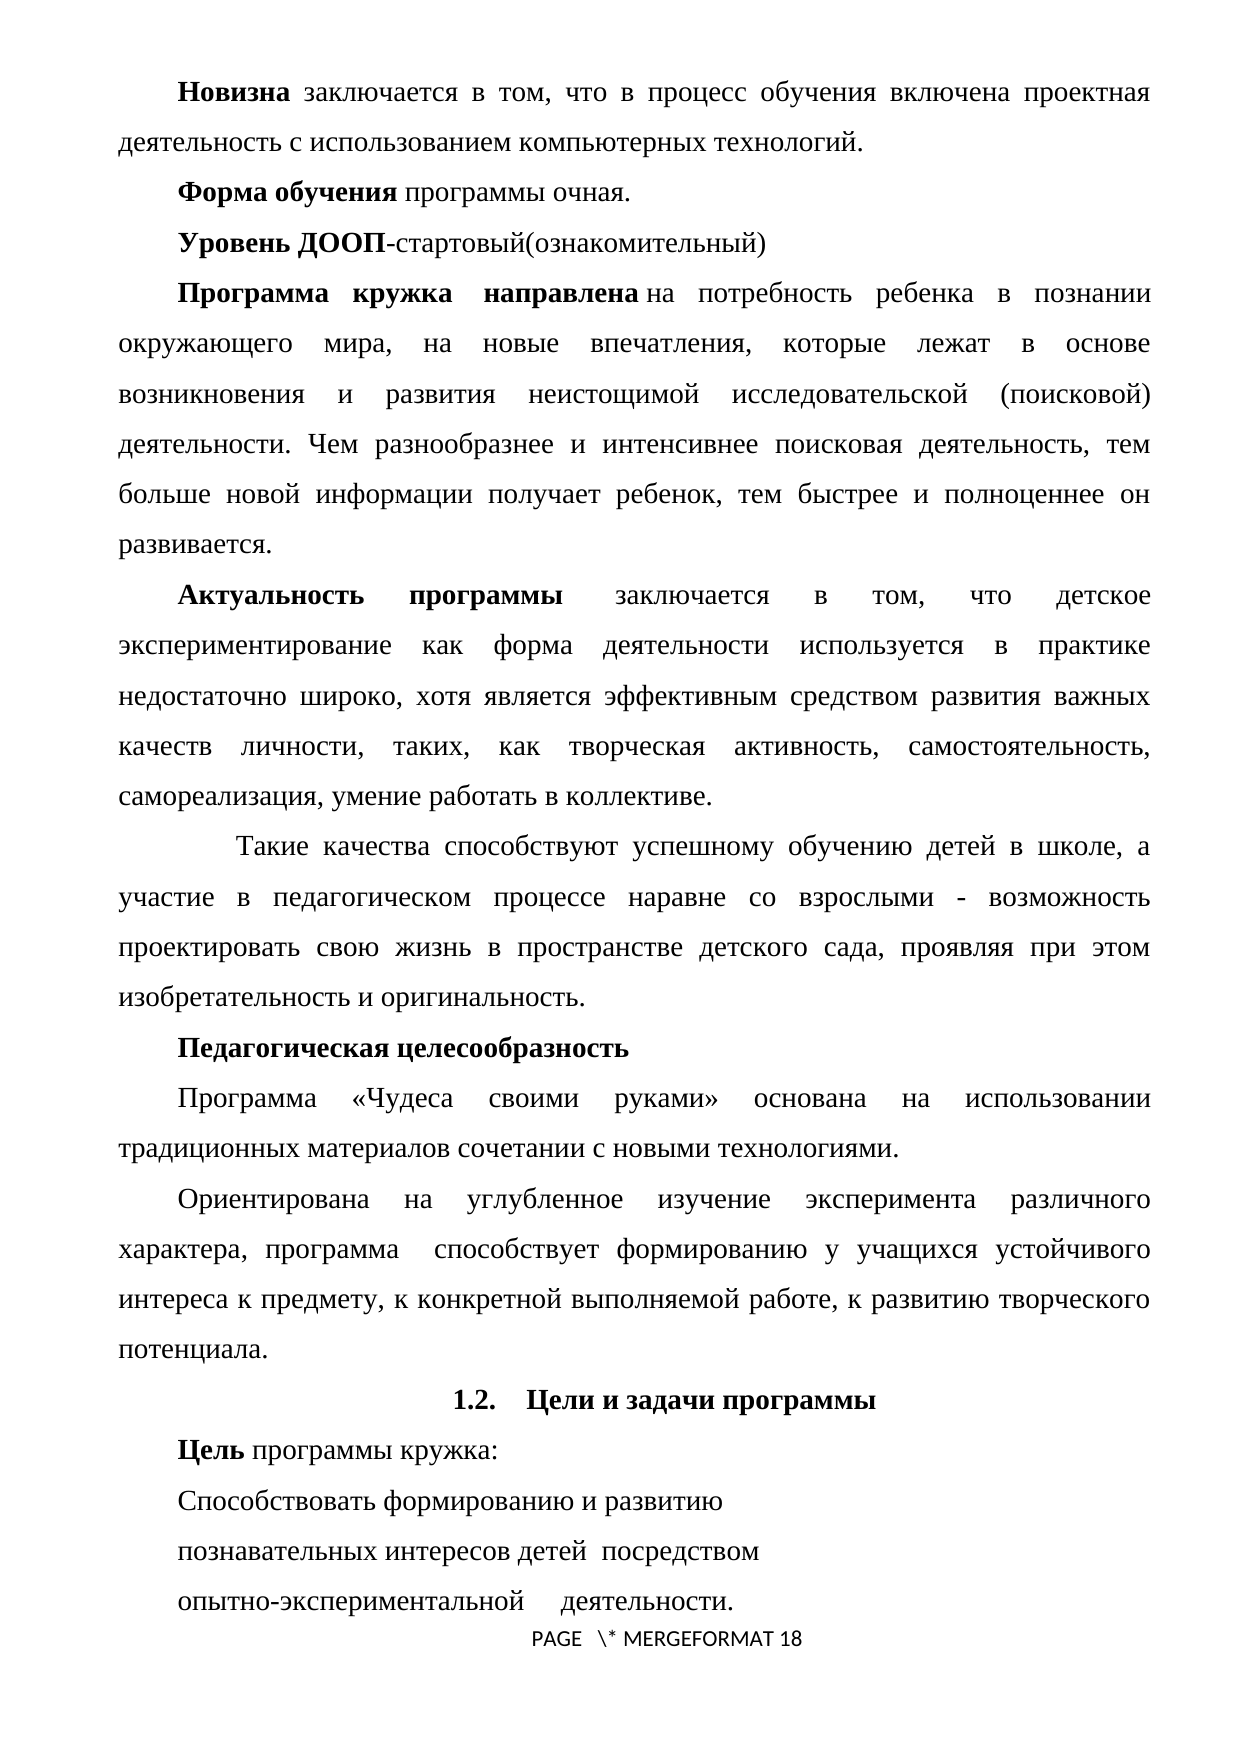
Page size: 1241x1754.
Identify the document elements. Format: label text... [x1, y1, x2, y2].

text опытно-экспериментальной деятельности. [118, 1583, 1152, 1617]
text Способствовать формированию и развитию [118, 1483, 1152, 1516]
list Цели и задачи программы [118, 1382, 1152, 1416]
text Новизна заключается в том, что в процесс обучения включена проектная деятельность с использованием компьютерных технологий. [118, 74, 1152, 158]
text Программа кружка направлена на потребность ребенка в познании окружающего мира, на новые впечатления, которые лежат в основе возникновения и развития неистощимой исследовательской (поисковой) деятельности. Чем разнообразнее и интенсивнее поисковая деятельность, тем больше новой информации получает ребенок, тем быстрее и полноценнее он развивается. [118, 275, 1152, 560]
text Актуальность программы заключается в том, что детское экспериментирование как форма деятельности используется в практике недостаточно широко, хотя является эффективным средством развития важных качеств личности, таких, как творческая активность, самостоятельность, самореализация, умение работать в коллективе. [118, 577, 1152, 812]
text Педагогическая целесообразность [118, 1030, 1152, 1063]
text Такие качества способствуют успешному обучению детей в школе, а участие в педагогическом процессе наравне со взрослыми - возможность проектировать свою жизнь в пространстве детского сада, проявляя при этом изобретательность и оригинальность. [118, 828, 1152, 1013]
text Форма обучения программы очная. [118, 174, 1152, 208]
text Ориентирована на углубленное изучение эксперимента различного характера, программа способствует формированию у учащихся устойчивого интереса к предмету, к конкретной выполняемой работе, к развитию творческого потенциала. [118, 1181, 1152, 1365]
text познавательных интересов детей посредством [118, 1533, 1152, 1566]
text Цель программы кружка: [118, 1432, 1152, 1466]
text Программа «Чудеса своими руками» основана на использовании традиционных материалов сочетании с новыми технологиями. [118, 1080, 1152, 1164]
text Уровень ДООП-стартовый(ознакомительный) [118, 225, 1152, 258]
